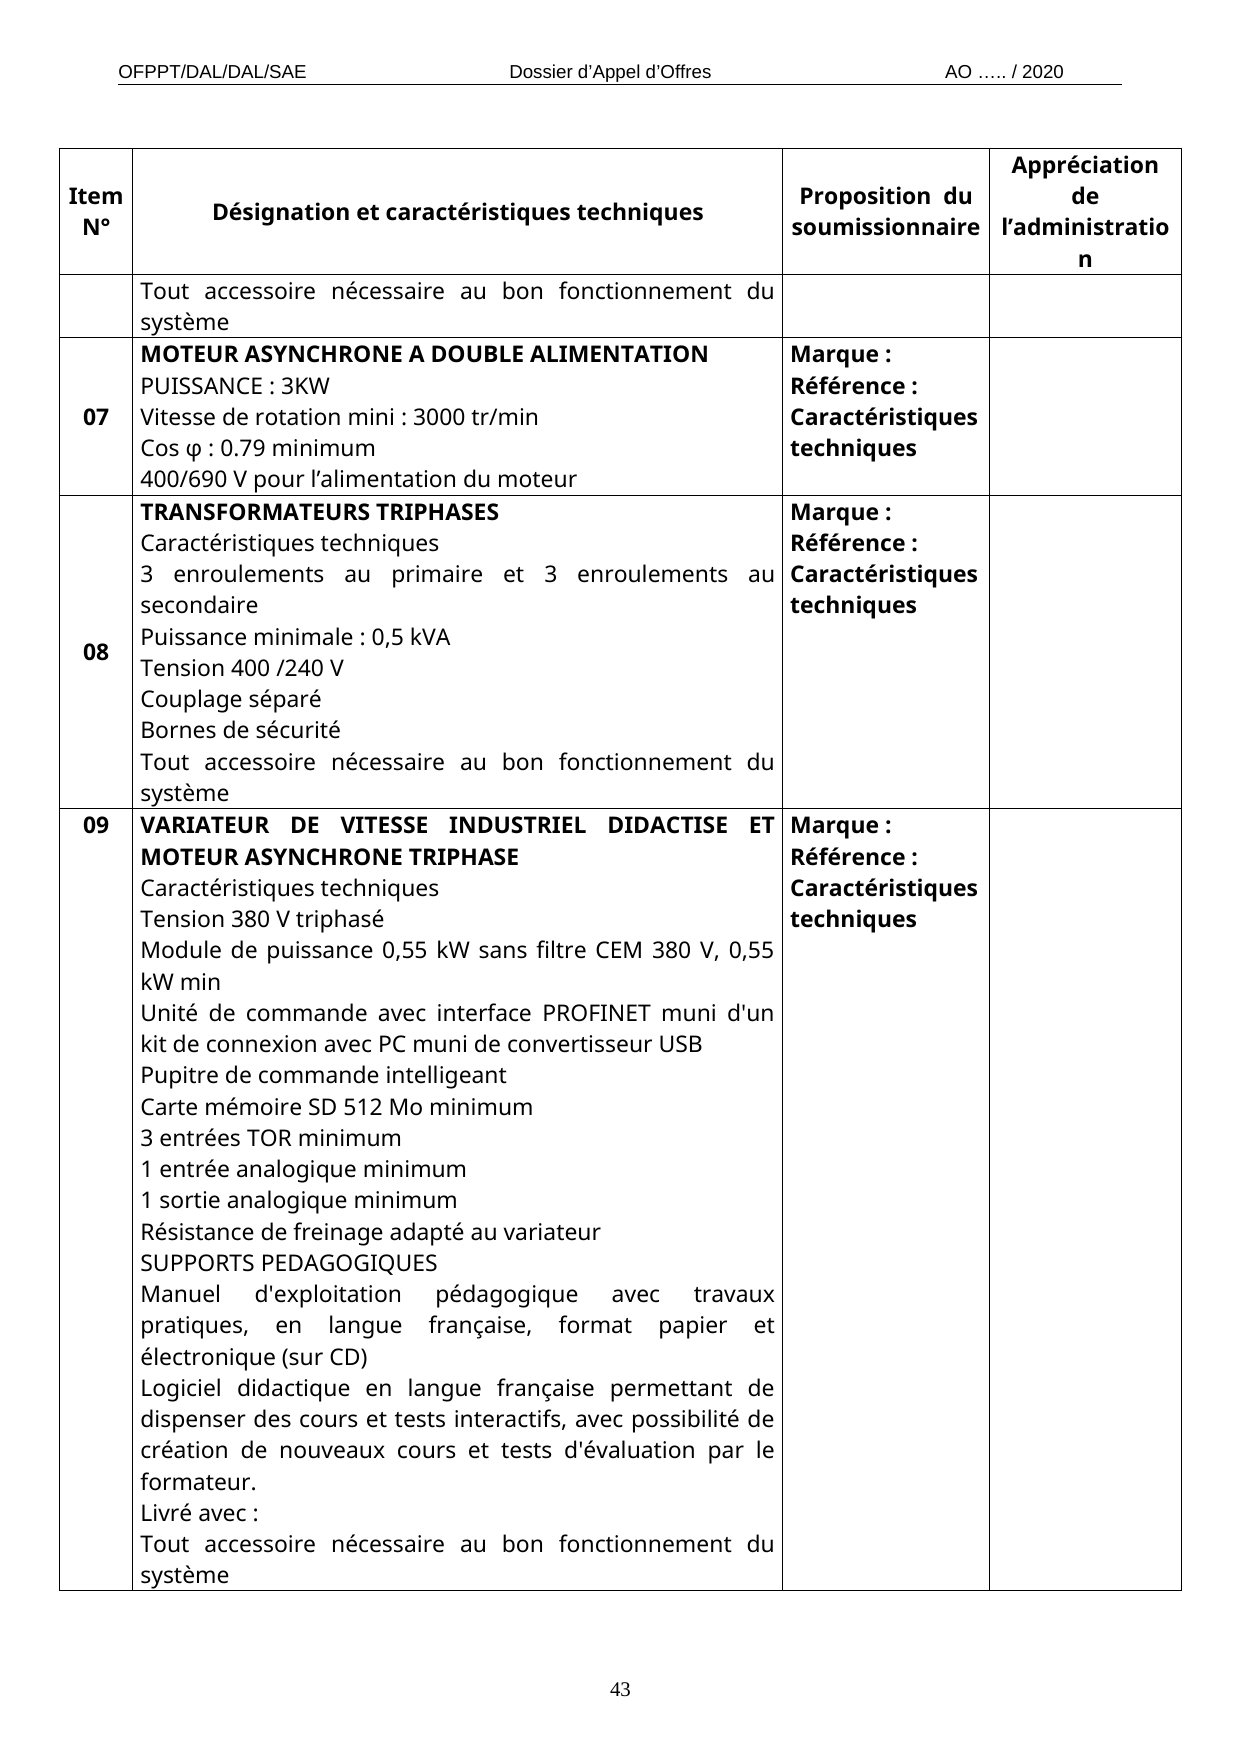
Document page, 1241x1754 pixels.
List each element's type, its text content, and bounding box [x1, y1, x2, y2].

table_cell MOTEUR ASYNCHRONE A DOUBLE ALIMENTATION PUISSANCE : 3KW Vitesse de rotation mini : 3000 tr/min Cos φ : 0.79 minimum 400/690 V pour l’alimentation du moteur [133, 338, 782, 494]
table_header Désignation et caractéristiques techniques [133, 149, 782, 274]
table_cell Marque : Référence : Caractéristiques techniques [783, 338, 989, 494]
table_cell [783, 809, 989, 1590]
table_cell TRANSFORMATEURS TRIPHASES Caractéristiques techniques 3 enroulements au primaire et 3 enroulements au secondaire Puissance minimale : 0,5 kVA Tension 400 /240 V Couplage séparé Bornes de sécurité Tout accessoire nécessaire au bon fonctionnement du système [133, 496, 782, 808]
table_cell [990, 496, 1181, 808]
table_cell Marque : Référence : Caractéristiques techniques [783, 496, 989, 808]
table_cell 07 [60, 338, 132, 494]
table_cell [133, 809, 782, 1590]
table_header Item N° [60, 149, 132, 274]
table_cell [990, 809, 1181, 1590]
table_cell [783, 275, 989, 337]
table_cell 08 [60, 496, 132, 808]
table_cell [990, 275, 1181, 337]
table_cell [133, 275, 782, 337]
table_header Proposition du soumissionnaire [783, 149, 989, 274]
table_cell 09 [60, 809, 132, 1590]
table_cell 06 [60, 275, 132, 337]
table_header Appréciation de l’administration [990, 149, 1181, 274]
table_cell [990, 338, 1181, 494]
